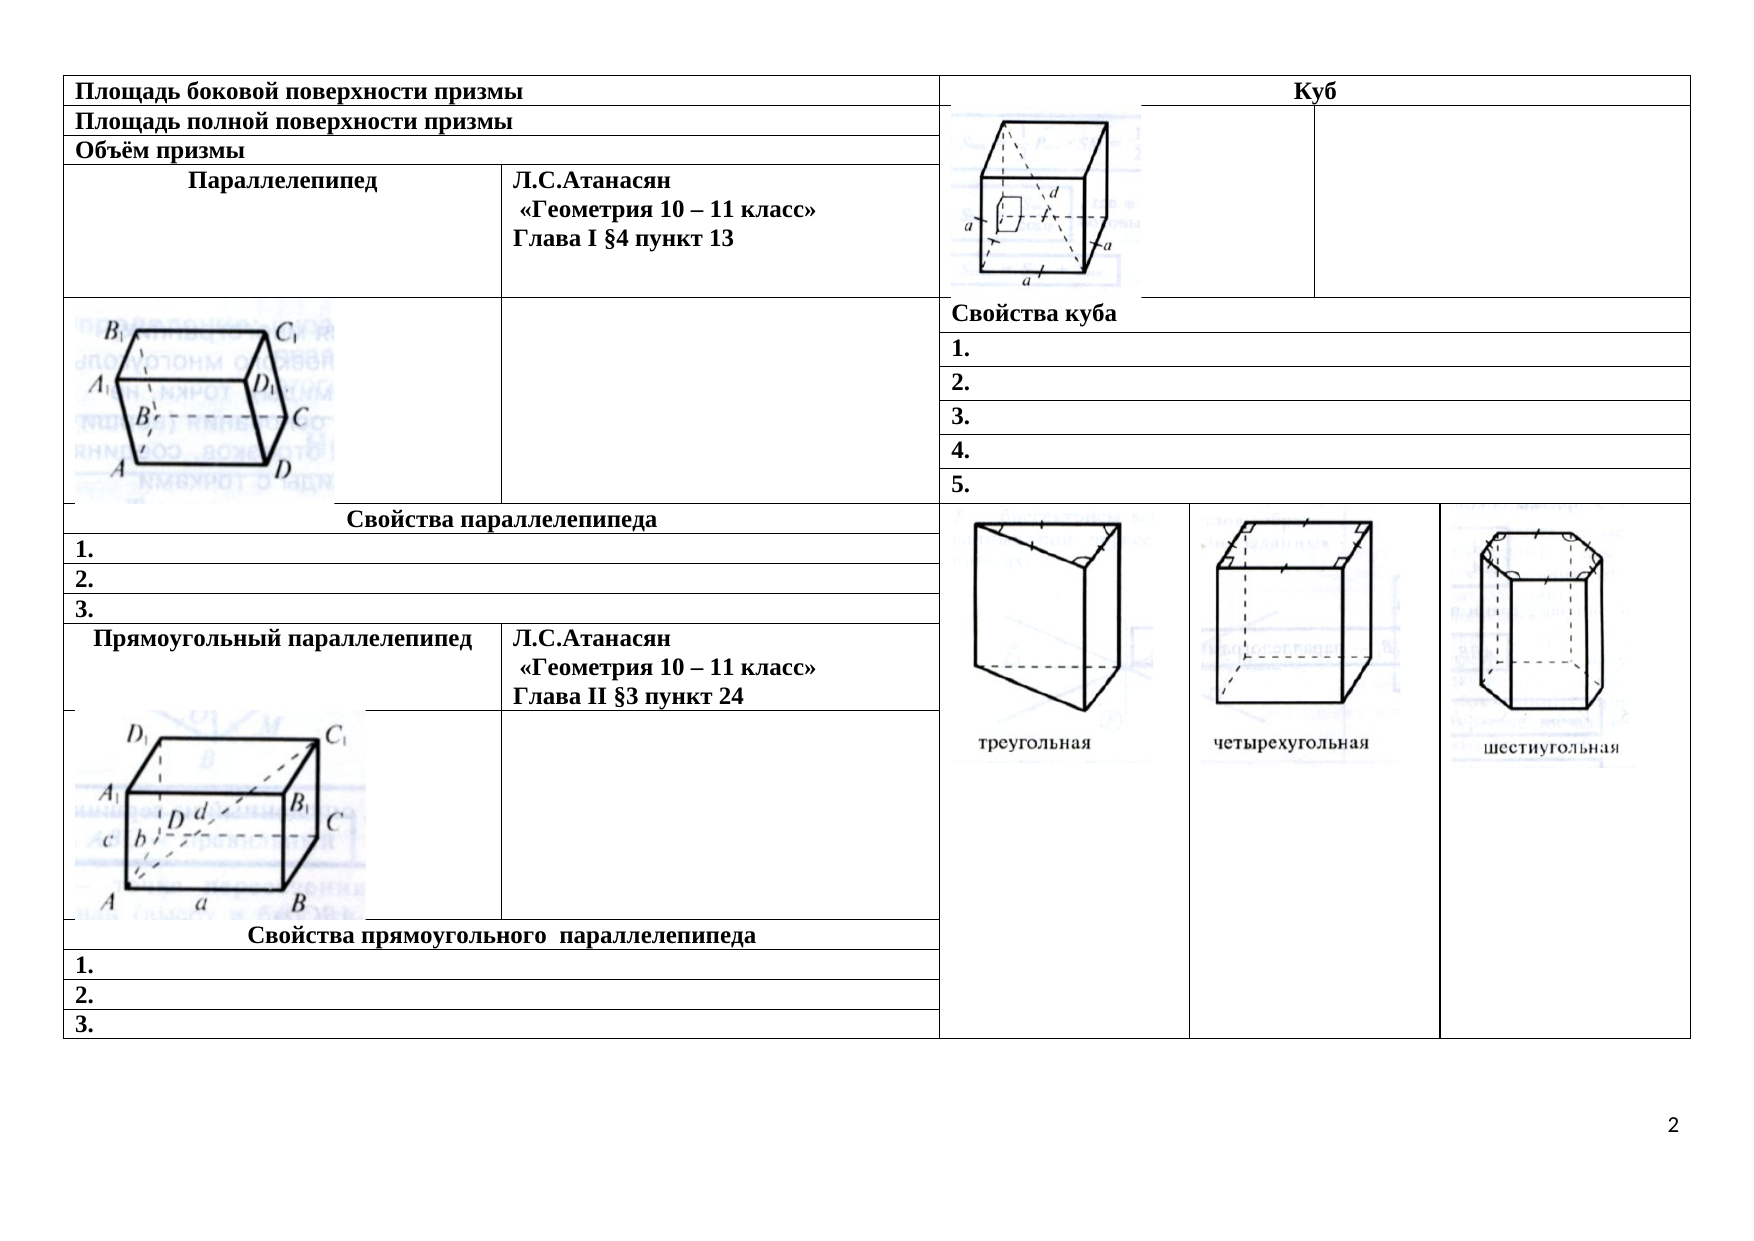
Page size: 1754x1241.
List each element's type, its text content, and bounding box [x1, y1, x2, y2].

table_cell 5. [940, 469, 1690, 503]
table_cell 2. [64, 564, 939, 593]
table_cell Л.С.Атанасян «Геометрия 10 – 11 класс» Глава II §3 пункт 24 [502, 624, 939, 710]
table_cell 3. [64, 1010, 939, 1038]
table_cell Свойства прямоугольного параллелепипеда [64, 920, 939, 949]
table_cell 3. [64, 594, 939, 622]
table_cell [64, 711, 75, 919]
table_cell 2. [940, 367, 1690, 400]
table_cell Куб [940, 76, 1690, 105]
table_cell Параллелепипед [64, 165, 501, 297]
table_cell [502, 711, 939, 919]
table_cell Площадь боковой поверхности призмы [64, 76, 939, 105]
table_cell [1190, 504, 1439, 1038]
table_cell Л.С.Атанасян «Геометрия 10 – 11 класс» Глава I §4 пункт 13 [502, 165, 939, 297]
table_cell [1142, 106, 1314, 297]
table_cell 1. [940, 333, 1690, 366]
table_cell Прямоугольный параллелепипед [64, 624, 501, 710]
table_cell [335, 298, 501, 503]
table_cell [1441, 504, 1690, 1038]
table_cell Объём призмы [64, 136, 939, 164]
table_cell [502, 298, 939, 503]
table_cell Площадь полной поверхности призмы [64, 106, 939, 134]
table_cell [366, 711, 501, 919]
table_cell [64, 298, 75, 503]
table_cell [1315, 106, 1690, 297]
table_cell [940, 504, 1189, 1038]
table_cell 3. [940, 401, 1690, 434]
table_cell Свойства куба [940, 298, 1690, 332]
table_cell 2. [64, 980, 939, 1008]
table_cell 1. [64, 534, 939, 563]
table_cell Свойства параллелепипеда [64, 504, 939, 533]
table_cell [940, 106, 951, 297]
table_cell 1. [64, 950, 939, 979]
table_cell 4. [940, 435, 1690, 468]
